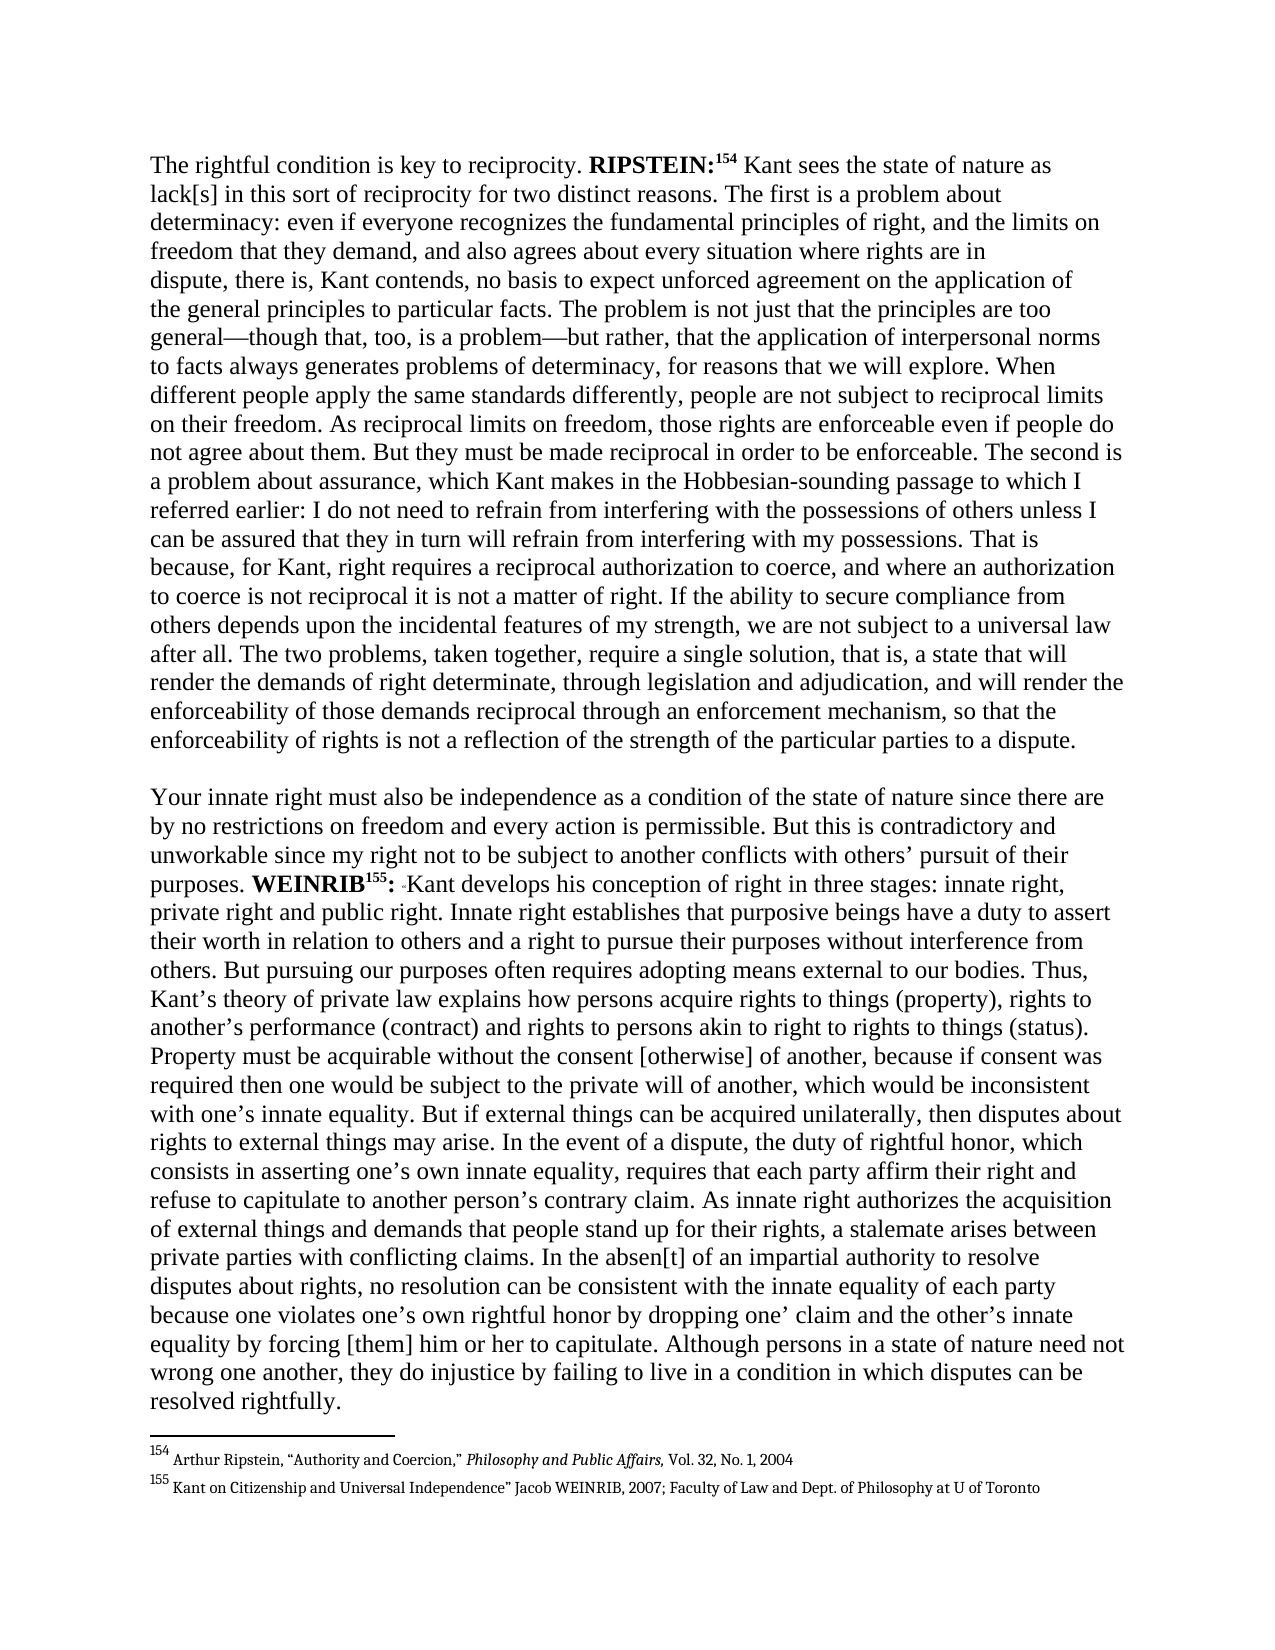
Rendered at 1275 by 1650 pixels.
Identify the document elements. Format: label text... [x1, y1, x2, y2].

text The rightful condition is key to reciprocity. RIPSTEIN: Kant sees the state of nature as lack[s] in this sort of reciprocity for two distinct reasons. The first is a problem about determinacy: even if everyone recognizes the fundamental principles of right, and the limits on freedom that they demand, and also agrees about every situation where rights are in dispute, there is, Kant contends, no basis to expect unforced agreement on the application of the general principles to particular facts. The problem is not just that the principles are too general—though that, too, is a problem—but rather, that the application of interpersonal norms to facts always generates problems of determinacy, for reasons that we will explore. When different people apply the same standards differently, people are not subject to reciprocal limits on their freedom. As reciprocal limits on freedom, those rights are enforceable even if people do not agree about them. But they must be made reciprocal in order to be enforceable. The second is a problem about assurance, which Kant makes in the Hobbesian-sounding passage to which I referred earlier: I do not need to refrain from interfering with the possessions of others unless I can be assured that they in turn will refrain from interfering with my possessions. That is because, for Kant, right requires a reciprocal authorization to coerce, and where an authorization to coerce is not reciprocal it is not a matter of right. If the ability to secure compliance from others depends upon the incidental features of my strength, we are not subject to a universal law after all. The two problems, taken together, require a single solution, that is, a state that will render the demands of right determinate, through legislation and adjudication, and will render the enforceability of those demands reciprocal through an enforcement mechanism, so that the enforceability of rights is not a reflection of the strength of the particular parties to a dispute. [150, 150, 1125, 754]
text Your innate right must also be independence as a condition of the state of nature since there are by no restrictions on freedom and every action is permissible. But this is contradictory and unworkable since my right not to be subject to another conflicts with others’ pursuit of their purposes. WEINRIB: “Kant develops his conception of right in three stages: innate right, private right and public right. Innate right establishes that purposive beings have a duty to assert their worth in relation to others and a right to pursue their purposes without interference from others. But pursuing our purposes often requires adopting means external to our bodies. Thus, Kant’s theory of private law explains how persons acquire rights to things (property), rights to another’s performance (contract) and rights to persons akin to right to rights to things (status). Property must be acquirable without the consent [otherwise] of another, because if consent was required then one would be subject to the private will of another, which would be inconsistent with one’s innate equality. But if external things can be acquired unilaterally, then disputes about rights to external things may arise. In the event of a dispute, the duty of rightful honor, which consists in asserting one’s own innate equality, requires that each party affirm their right and refuse to capitulate to another person’s contrary claim. As innate right authorizes the acquisition of external things and demands that people stand up for their rights, a stalemate arises between private parties with conflicting claims. In the absen[t] of an impartial authority to resolve disputes about rights, no resolution can be consistent with the innate equality of each party because one violates one’s own rightful honor by dropping one’ claim and the other’s innate equality by forcing [them] him or her to capitulate. Although persons in a state of nature need not wrong one another, they do injustice by failing to live in a condition in which disputes can be resolved rightfully. [150, 782, 1125, 1415]
